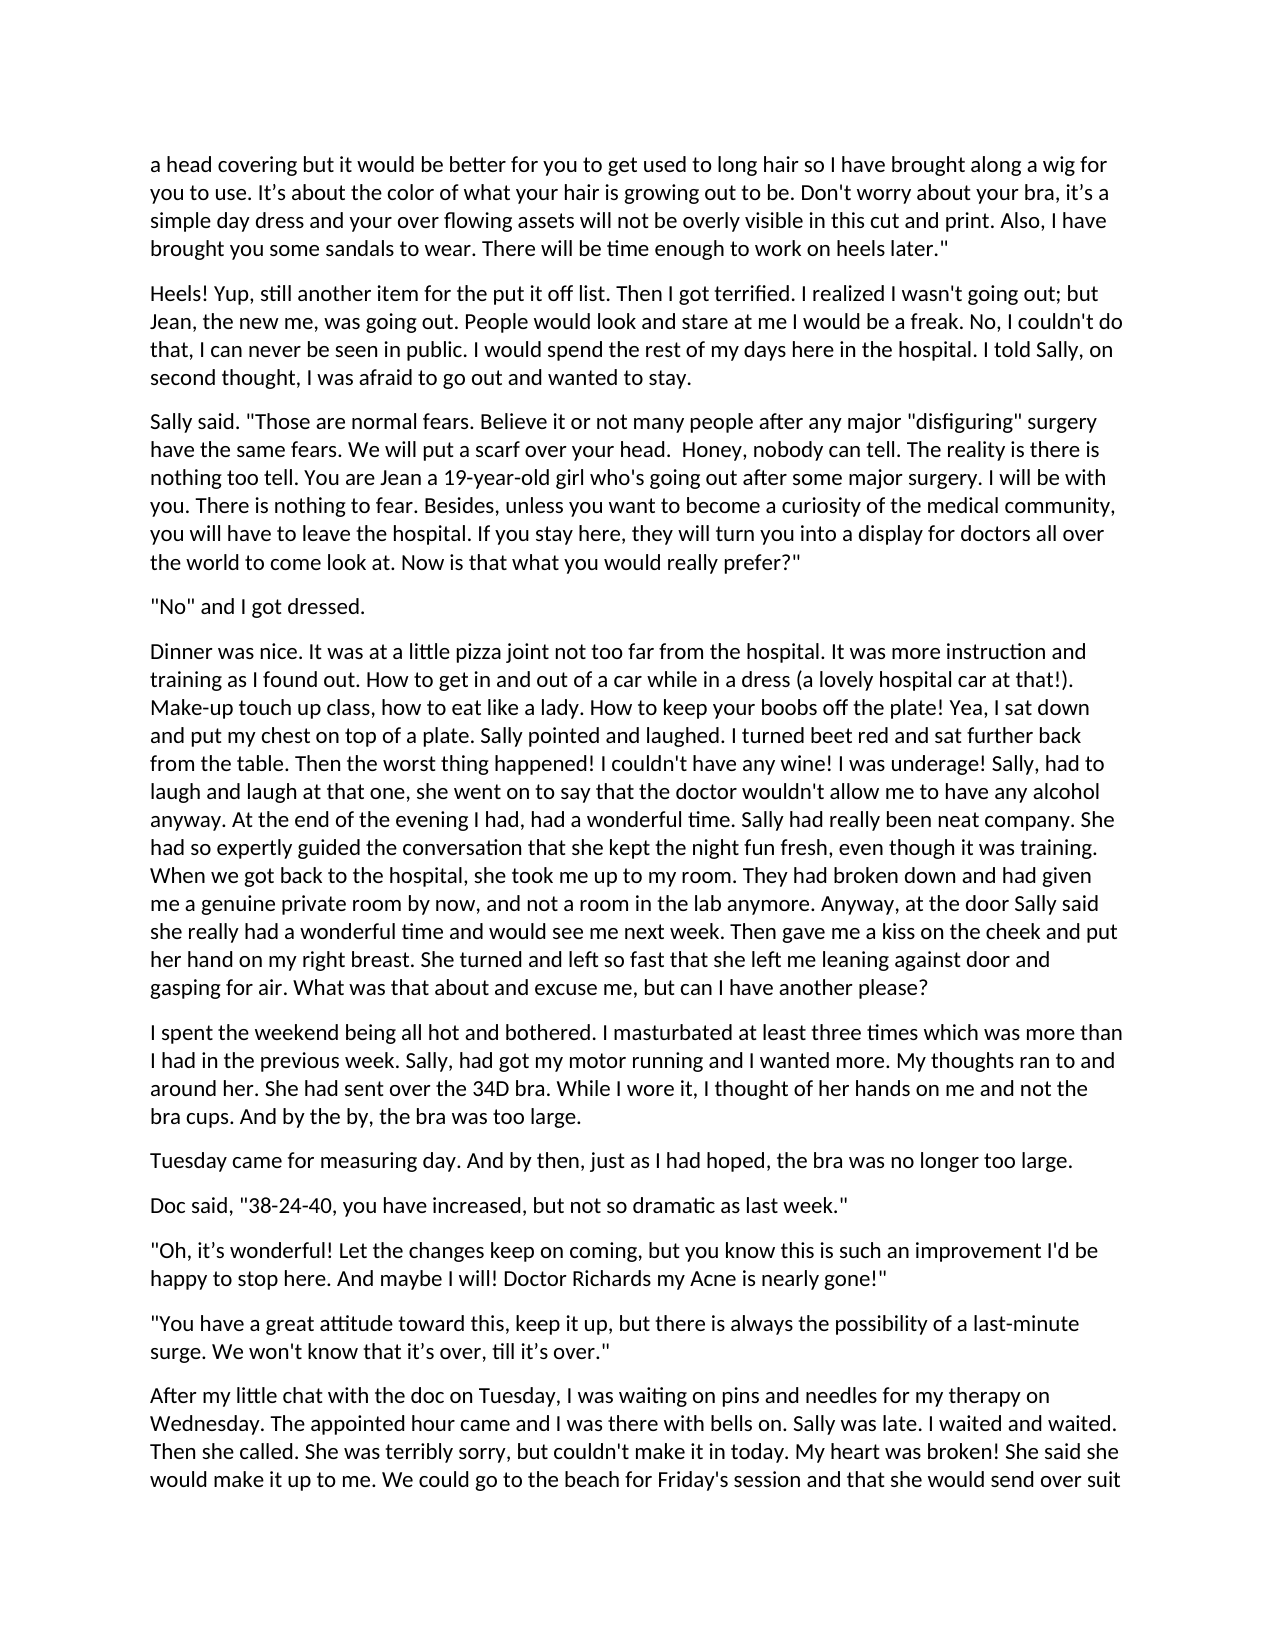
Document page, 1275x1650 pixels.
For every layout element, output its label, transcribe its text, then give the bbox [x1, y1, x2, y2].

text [150, 1381, 1125, 1493]
text I spent the weekend being all hot and bothered. I masturbated at least three times which was more than I had in the previous week. Sally, had got my motor running and I wanted more. My thoughts ran to and around her. She had sent over the 34D bra. While I wore it, I thought of her hands on me and not the bra cups. And by the by, the bra was too large. [150, 1018, 1125, 1130]
text Dinner was nice. It was at a little pizza joint not too far from the hospital. It was more instruction and training as I found out. How to get in and out of a car while in a dress (a lovely hospital car at that!). Make-up touch up class, how to eat like a lady. How to keep your boobs off the plate! Yea, I sat down and put my chest on top of a plate. Sally pointed and laughed. I turned beet red and sat further back from the table. Then the worst thing happened! I couldn't have any wine! I was underage! Sally, had to laugh and laugh at that one, she went on to say that the doctor wouldn't allow me to have any alcohol anyway. At the end of the evening I had, had a wonderful time. Sally had really been neat company. She had so expertly guided the conversation that she kept the night fun fresh, even though it was training. When we got back to the hospital, she took me up to my room. They had broken down and had given me a genuine private room by now, and not a room in the lab anymore. Anyway, at the door Sally said she really had a wonderful time and would see me next week. Then gave me a kiss on the cheek and put her hand on my right breast. She turned and left so fast that she left me leaning against door and gasping for air. What was that about and excuse me, but can I have another please? [150, 637, 1125, 1001]
text Heels! Yup, still another item for the put it off list. Then I got terrified. I realized I wasn't going out; but Jean, the new me, was going out. People would look and stare at me I would be a freak. No, I couldn't do that, I can never be seen in public. I would spend the rest of my days here in the hospital. I told Sally, on second thought, I was afraid to go out and wanted to stay. [150, 279, 1125, 391]
text Sally said. "Those are normal fears. Believe it or not many people after any major "disfiguring" surgery have the same fears. We will put a scarf over your head. Honey, nobody can tell. The reality is there is nothing too tell. You are Jean a 19-year-old girl who's going out after some major surgery. I will be with you. There is nothing to fear. Besides, unless you want to become a curiosity of the medical community, you will have to leave the hospital. If you stay here, they will turn you into a display for doctors all over the world to come look at. Now is that what you would really prefer?" [150, 407, 1125, 576]
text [150, 150, 1125, 262]
text "You have a great attitude toward this, keep it up, but there is always the possibility of a last-minute surge. We won't know that it’s over, till it’s over." [150, 1309, 1125, 1365]
text Tuesday came for measuring day. And by then, just as I had hoped, the bra was no longer too large. [150, 1147, 1125, 1175]
text "Oh, it’s wonderful! Let the changes keep on coming, but you know this is such an improvement I'd be happy to stop here. And maybe I will! Doctor Richards my Acne is nearly gone!" [150, 1236, 1125, 1292]
text "No" and I got dressed. [150, 592, 1125, 620]
text Doc said, "38-24-40, you have increased, but not so dramatic as last week." [150, 1191, 1125, 1219]
